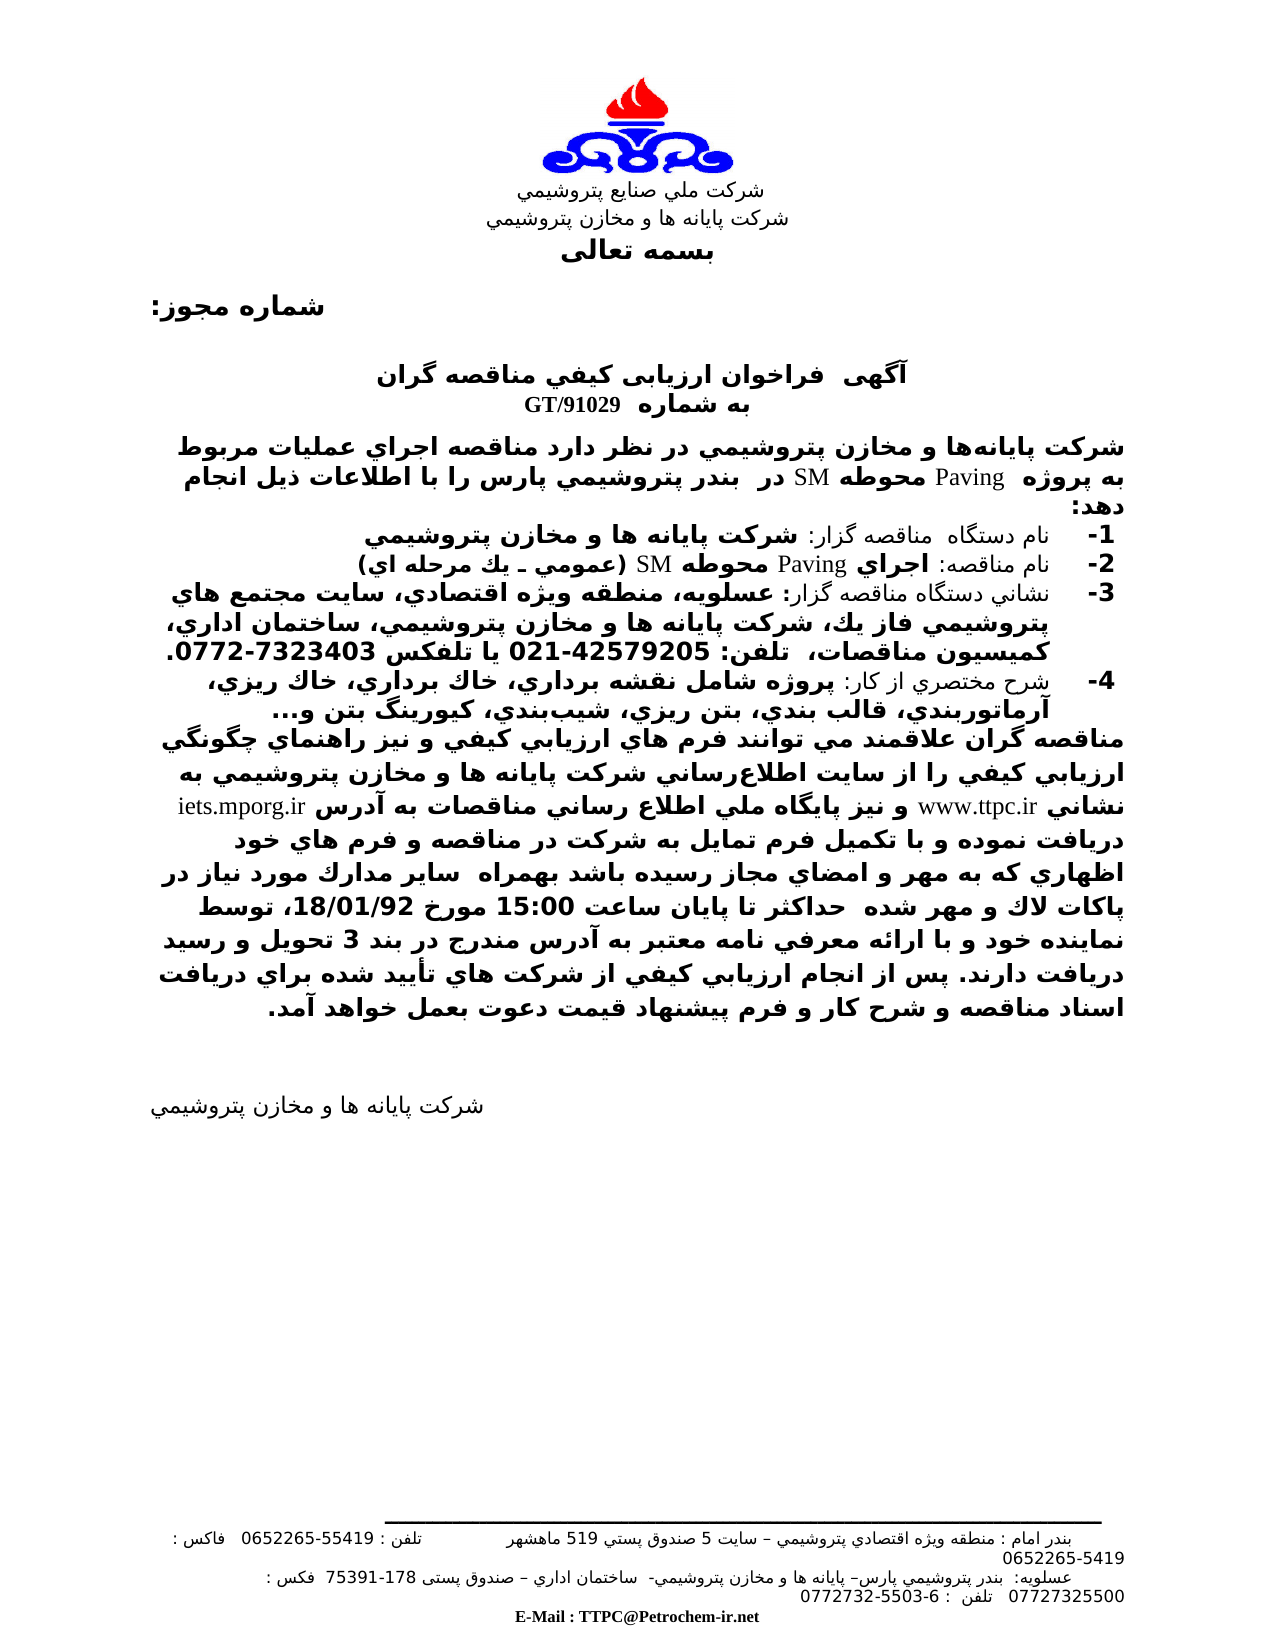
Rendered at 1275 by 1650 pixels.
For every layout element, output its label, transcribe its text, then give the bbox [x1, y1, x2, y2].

text شركت پايانه‌ها و مخازن پتروشيمي در نظر دارد مناقصه اجراي عمليات مربوط به پروژه ‌ Paving محوطه SM در بندر پتروشيمي پارس را با اطلاعات ذيل انجام دهد: [150, 432, 1125, 520]
list شرح مختصري از كار: پروژه شامل نقشه برداري، خاك برداري، خاك ريزي، آرماتوربندي، قالب بندي، بتن ريزي، شيب‌بندي، كيورينگ بتن و... [150, 666, 1087, 724]
list نام دستگاه مناقصه گزار: شركت پايانه ها و مخازن پتروشيمي [150, 520, 1087, 549]
text شركت پايانه ها و مخازن پتروشيمي [150, 1092, 1125, 1119]
text آگهی فراخوان ارزیابی كيفي مناقصه گران [150, 360, 1125, 389]
text مناقصه گران علاقمند مي توانند فرم هاي ارزيابي كيفي و نيز راهنماي چگونگي ارزيابي كيفي را از سايت اطلاع‌رساني شركت پايانه ها و مخازن پتروشيمي به نشاني www.ttpc.ir و نيز پايگاه ملي اطلاع رساني مناقصات به آدرس iets.mporg.ir دريافت نموده و با تكميل فرم تمايل به شركت در مناقصه و فرم هاي خود اظهاري كه به مهر و امضاي مجاز رسيده باشد بهمراه ساير مدارك مورد نياز در پاكات لاك و مهر شده حداكثر تا پايان ساعت 15:00 مورخ 18/01/92، توسط نماينده خود و با ارائه معرفي نامه معتبر به آدرس مندرج در بند 3 تحويل و رسيد دريافت دارند. پس از انجام ارزيابي كيفي از شركت هاي تأييد شده براي دريافت اسناد مناقصه و شرح كار و فرم پيشنهاد قيمت دعوت بعمل خواهد آمد. [150, 724, 1125, 1022]
list نشاني دستگاه مناقصه گزار: عسلويه، منطقه ويژه اقتصادي، سايت مجتمع هاي پتروشيمي فاز يك، شركت پايانه ها و مخازن پتروشيمي، ساختمان اداري، كميسيون مناقصات، تلفن: 42579205-021 يا تلفكس 7323403-0772. [150, 578, 1087, 666]
text شماره مجوز: [150, 290, 1125, 321]
picture [539, 75, 736, 179]
text به شماره GT/91029 [150, 389, 1125, 418]
list نام مناقصه: اجراي Paving محوطه SM (عمومي ـ يك مرحله اي) [150, 549, 1087, 578]
